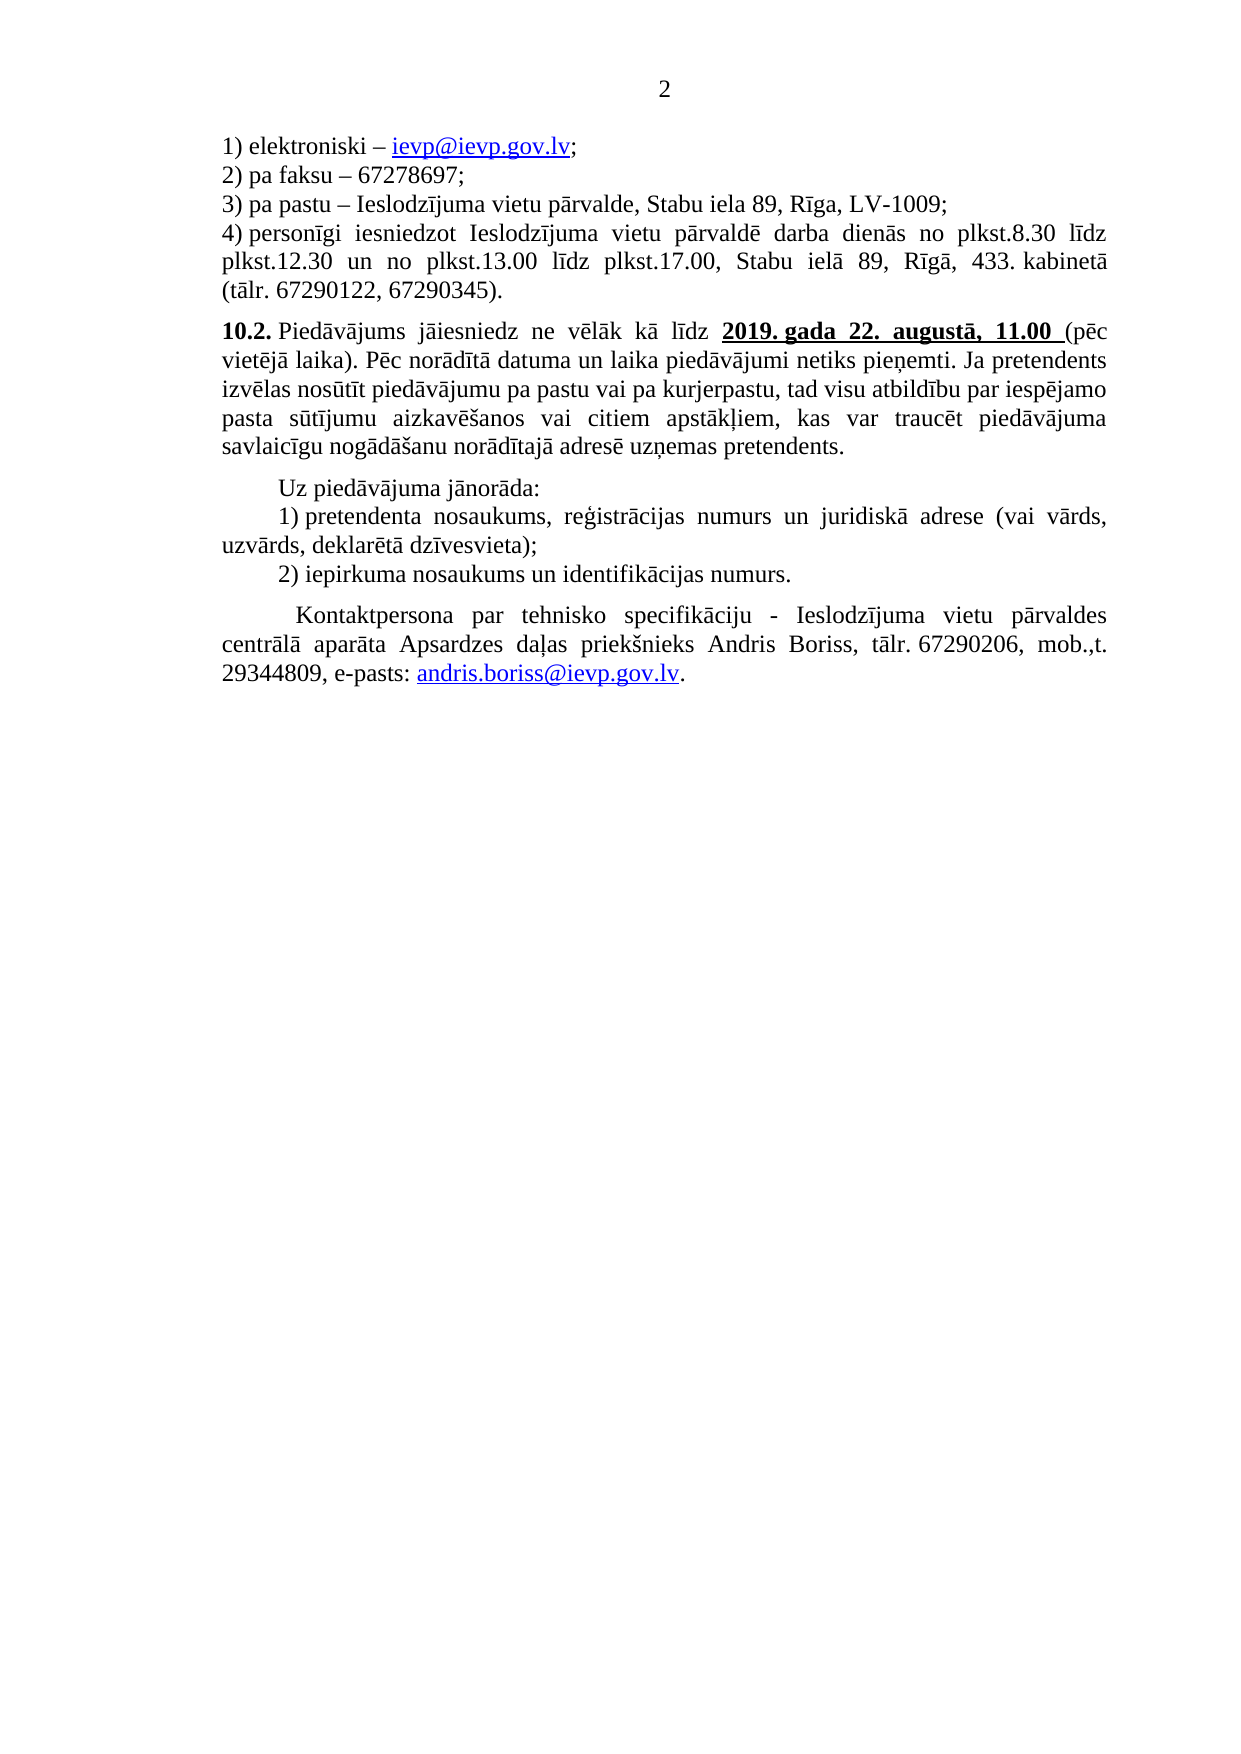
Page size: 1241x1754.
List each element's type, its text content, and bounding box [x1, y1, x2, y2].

text 4) personīgi iesniedzot Ieslodzījuma vietu pārvaldē darba dienās no plkst.8.30 līdz plkst.12.30 un no plkst.13.00 līdz plkst.17.00, Stabu ielā 89, Rīgā, 433. kabinetā (tālr. 67290122, 67290345). [222, 218, 1107, 304]
text Uz piedāvājuma jānorāda: [222, 473, 1107, 501]
text 2) iepirkuma nosaukums un identifikācijas numurs. [278, 559, 1107, 588]
text 3) pa pastu – Ieslodzījuma vietu pārvalde, Stabu iela 89, Rīga, LV-1009; [222, 189, 1107, 218]
text 2) pa faksu – 67278697; [222, 160, 1107, 189]
text Kontaktpersona par tehnisko specifikāciju - Ieslodzījuma vietu pārvaldes centrālā aparāta Apsardzes daļas priekšnieks Andris Boriss, tālr. 67290206, mob.,t. 29344809, e-pasts: andris.boriss@ievp.gov.lv. [222, 600, 1108, 686]
text 10.2. Piedāvājums jāiesniedz ne vēlāk kā līdz 2019. gada 22. augustā, 11.00 (pēc vietējā laika). Pēc norādītā datuma un laika piedāvājumi netiks pieņemti. Ja pretendents izvēlas nosūtīt piedāvājumu pa pastu vai pa kurjerpastu, tad visu atbildību par iespējamo pasta sūtījumu aizkavēšanos vai citiem apstākļiem, kas var traucēt piedāvājuma savlaicīgu nogādāšanu norādītajā adresē uzņemas pretendents. [222, 316, 1107, 460]
text 1) elektroniski – ievp@ievp.gov.lv; [222, 131, 1107, 160]
text 1) pretendenta nosaukums, reģistrācijas numurs un juridiskā adrese (vai vārds, uzvārds, deklarētā dzīvesvieta); [222, 501, 1107, 559]
